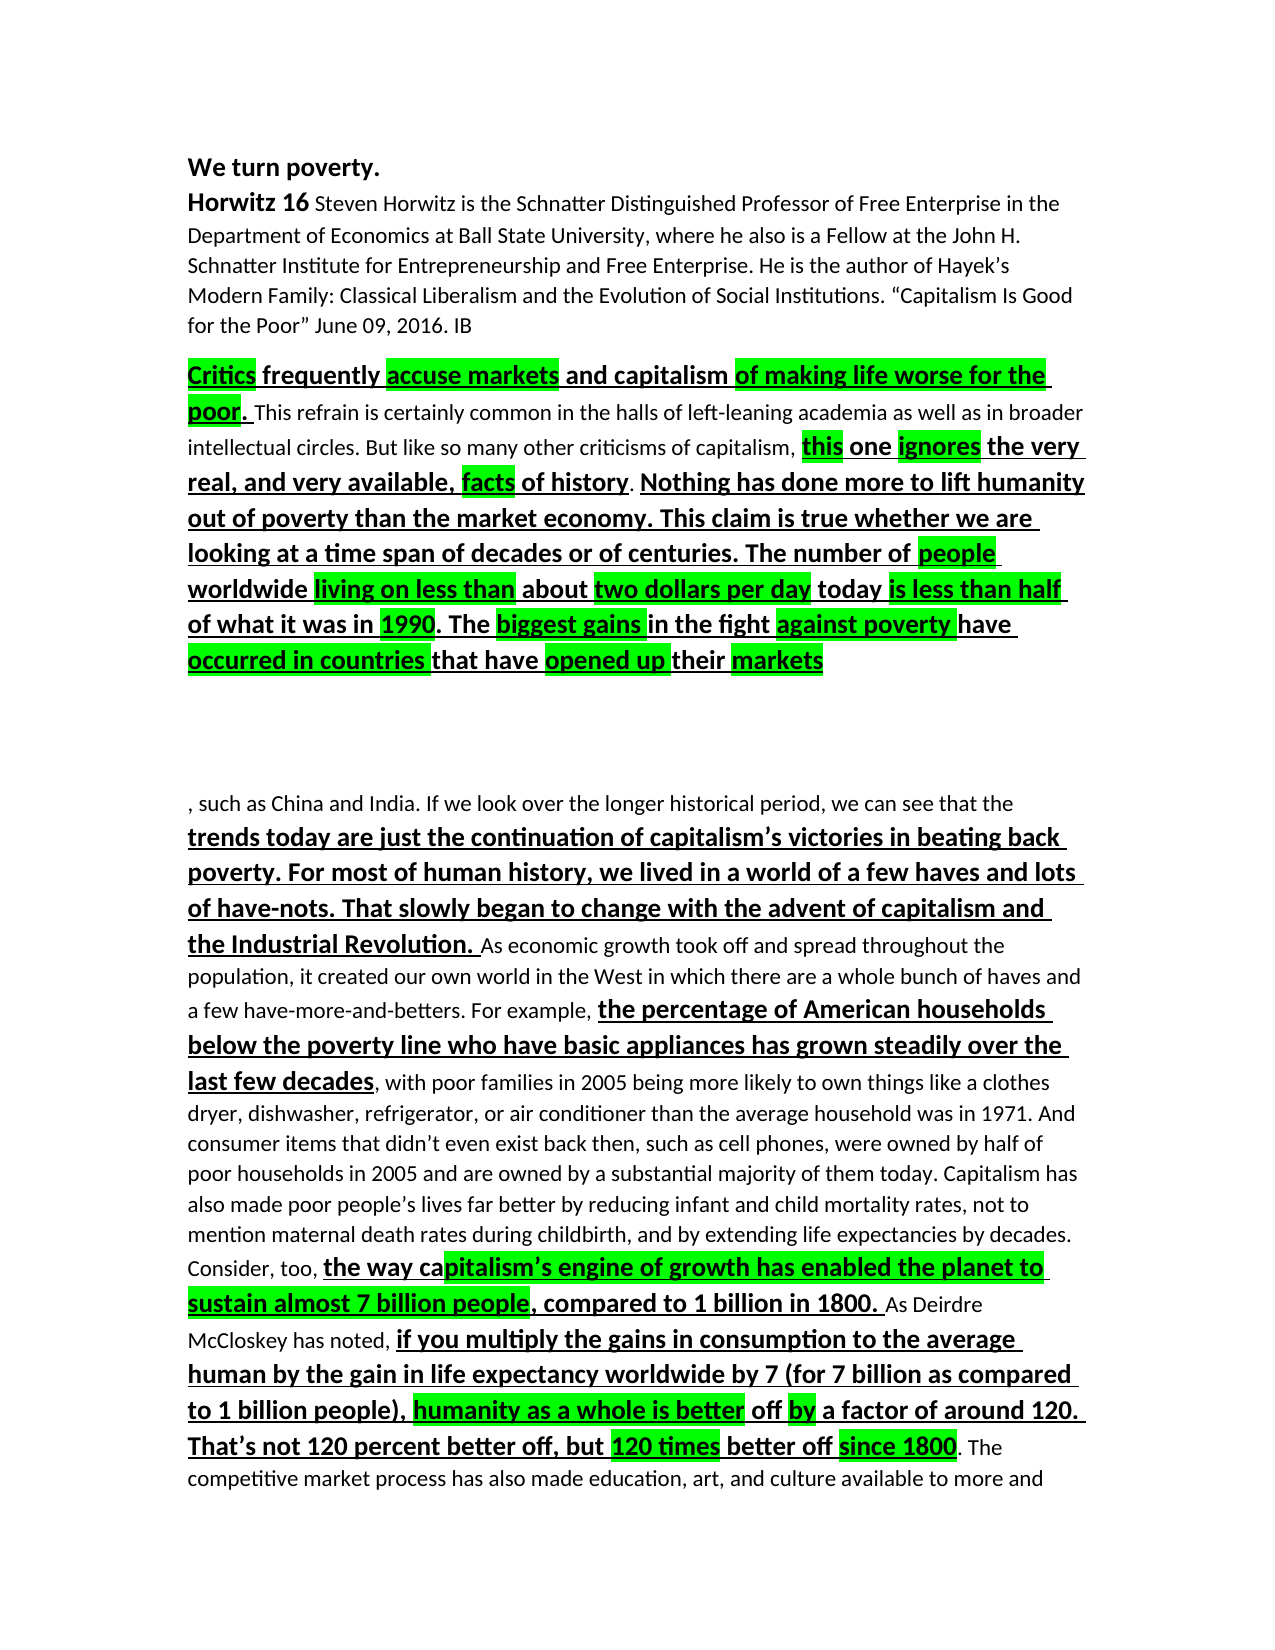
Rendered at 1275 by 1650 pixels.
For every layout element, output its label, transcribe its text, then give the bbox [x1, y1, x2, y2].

text Critics frequently accuse markets and capitalism of making life worse for the poor. This refrain is certainly common in the halls of left-leaning academia as well as in broader intellectual circles. But like so many other criticisms of capitalism, this one ignores the very real, and very available, facts of history. Nothing has done more to lift humanity out of poverty than the market economy. This claim is true whether we are looking at a time span of decades or of centuries. The number of people worldwide living on less than about two dollars per day today is less than half of what it was in 1990. The biggest gains in the fight against poverty have occurred in countries that have opened up their markets [187, 358, 1087, 676]
subtitle We turn poverty. [187, 150, 1087, 183]
text Horwitz 16 Steven Horwitz is the Schnatter Distinguished Professor of Free Enterprise in the Department of Economics at Ball State University, where he also is a Fellow at the John H. Schnatter Institute for Entrepreneurship and Free Enterprise. He is the author of Hayek’s Modern Family: Classical Liberalism and the Evolution of Social Institutions. “Capitalism Is Good for the Poor” June 09, 2016. IB [187, 186, 1087, 339]
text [187, 789, 1087, 1492]
